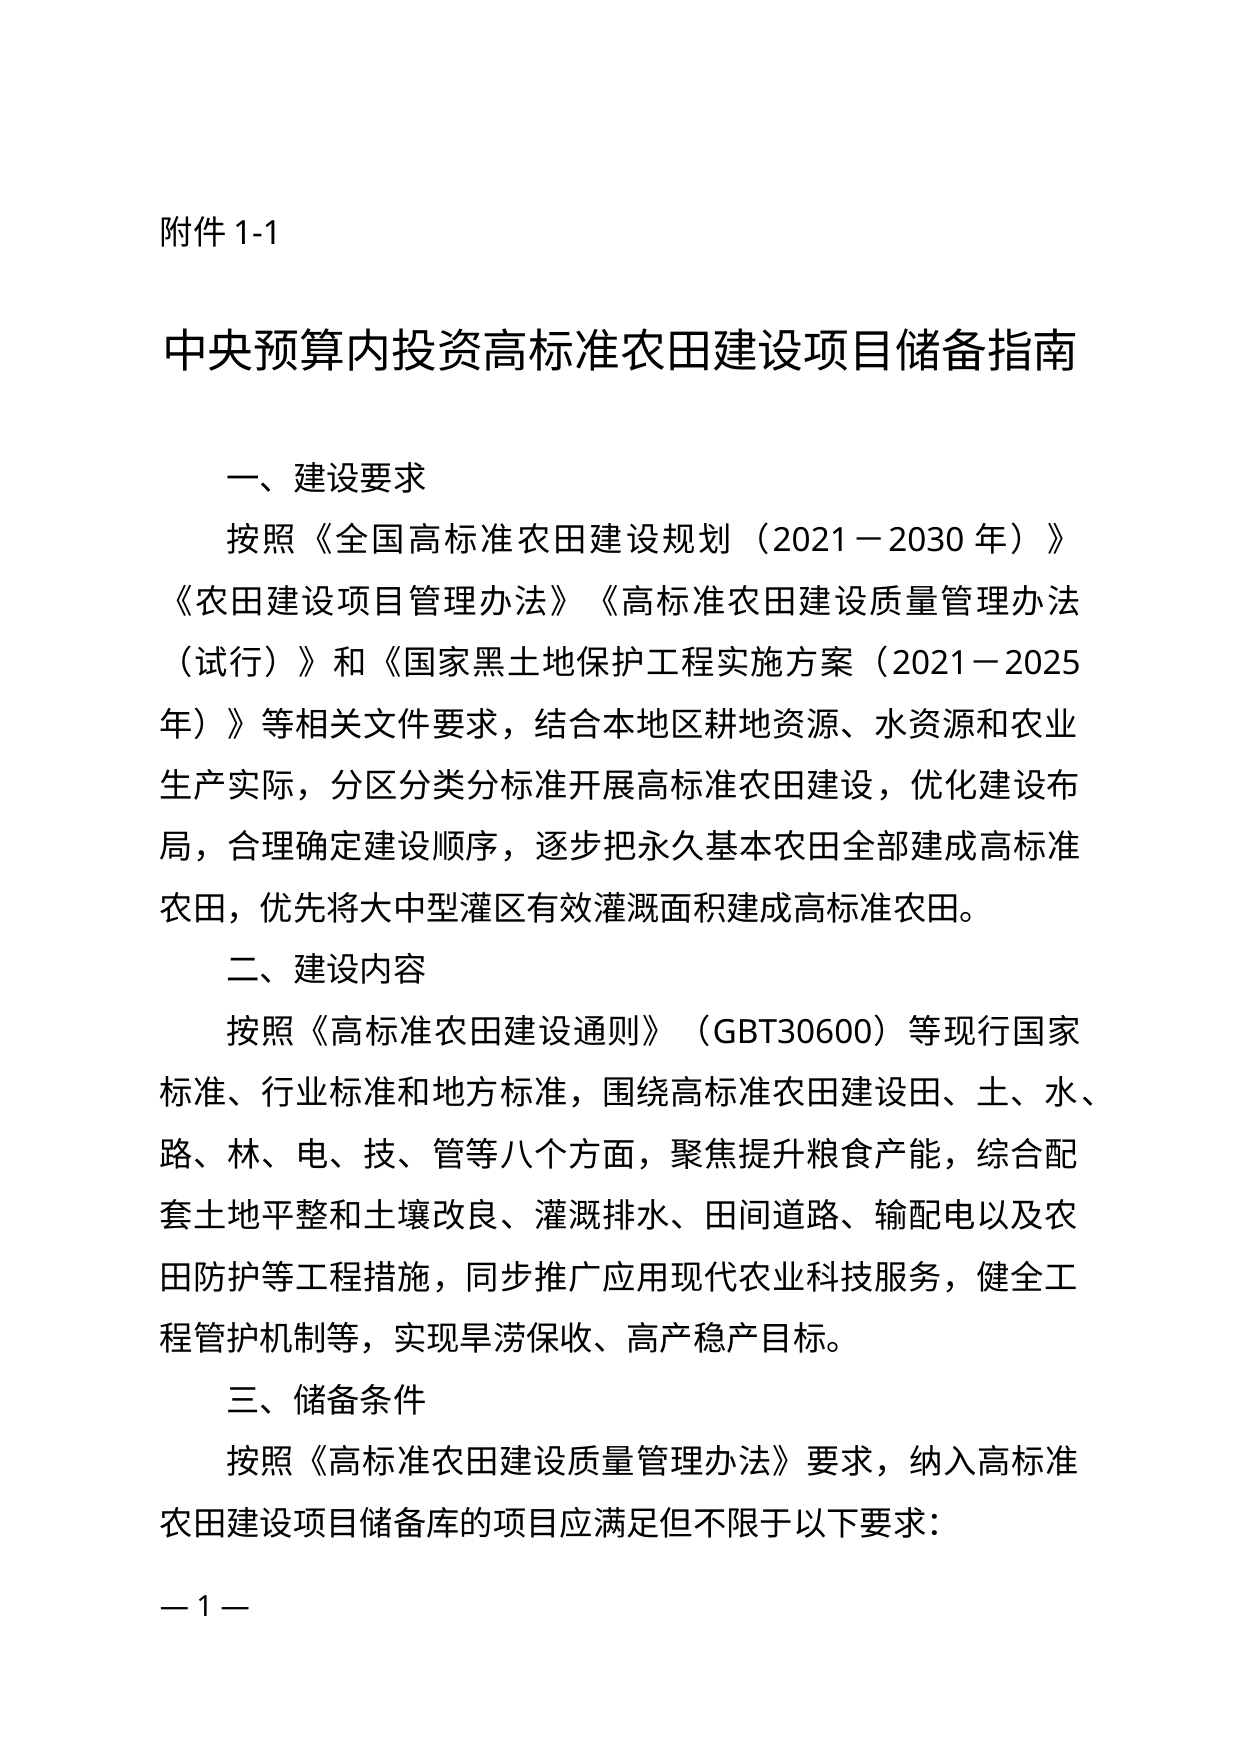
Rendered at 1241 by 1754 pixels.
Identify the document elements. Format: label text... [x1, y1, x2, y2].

text 三、储备条件 [159, 1363, 1081, 1424]
text 按照《高标准农田建设质量管理办法》要求，纳入高标准农田建设项目储备库的项目应满足但不限于以下要求： [159, 1424, 1081, 1547]
text 中央预算内投资高标准农田建设项目储备指南 [159, 318, 1081, 379]
text 按照《高标准农田建设通则》（GBT30600）等现行国家标准、行业标准和地方标准，围绕高标准农田建设田、土、水、路、林、电、技、管等八个方面，聚焦提升粮食产能，综合配套土地平整和土壤改良、灌溉排水、田间道路、输配电以及农田防护等工程措施，同步推广应用现代农业科技服务，健全工程管护机制等，实现旱涝保收、高产稳产目标。 [159, 994, 1081, 1363]
text 二、建设内容 [159, 933, 1081, 994]
text 附件1-1 [159, 195, 1081, 257]
text 一、建设要求 [159, 441, 1081, 502]
text 按照《全国高标准农田建设规划（2021－2030年）》《农田建设项目管理办法》《高标准农田建设质量管理办法（试行）》和《国家黑土地保护工程实施方案（2021－2025年）》等相关文件要求，结合本地区耕地资源、水资源和农业生产实际，分区分类分标准开展高标准农田建设，优化建设布局，合理确定建设顺序，逐步把永久基本农田全部建成高标准农田，优先将大中型灌区有效灌溉面积建成高标准农田。 [159, 502, 1081, 933]
